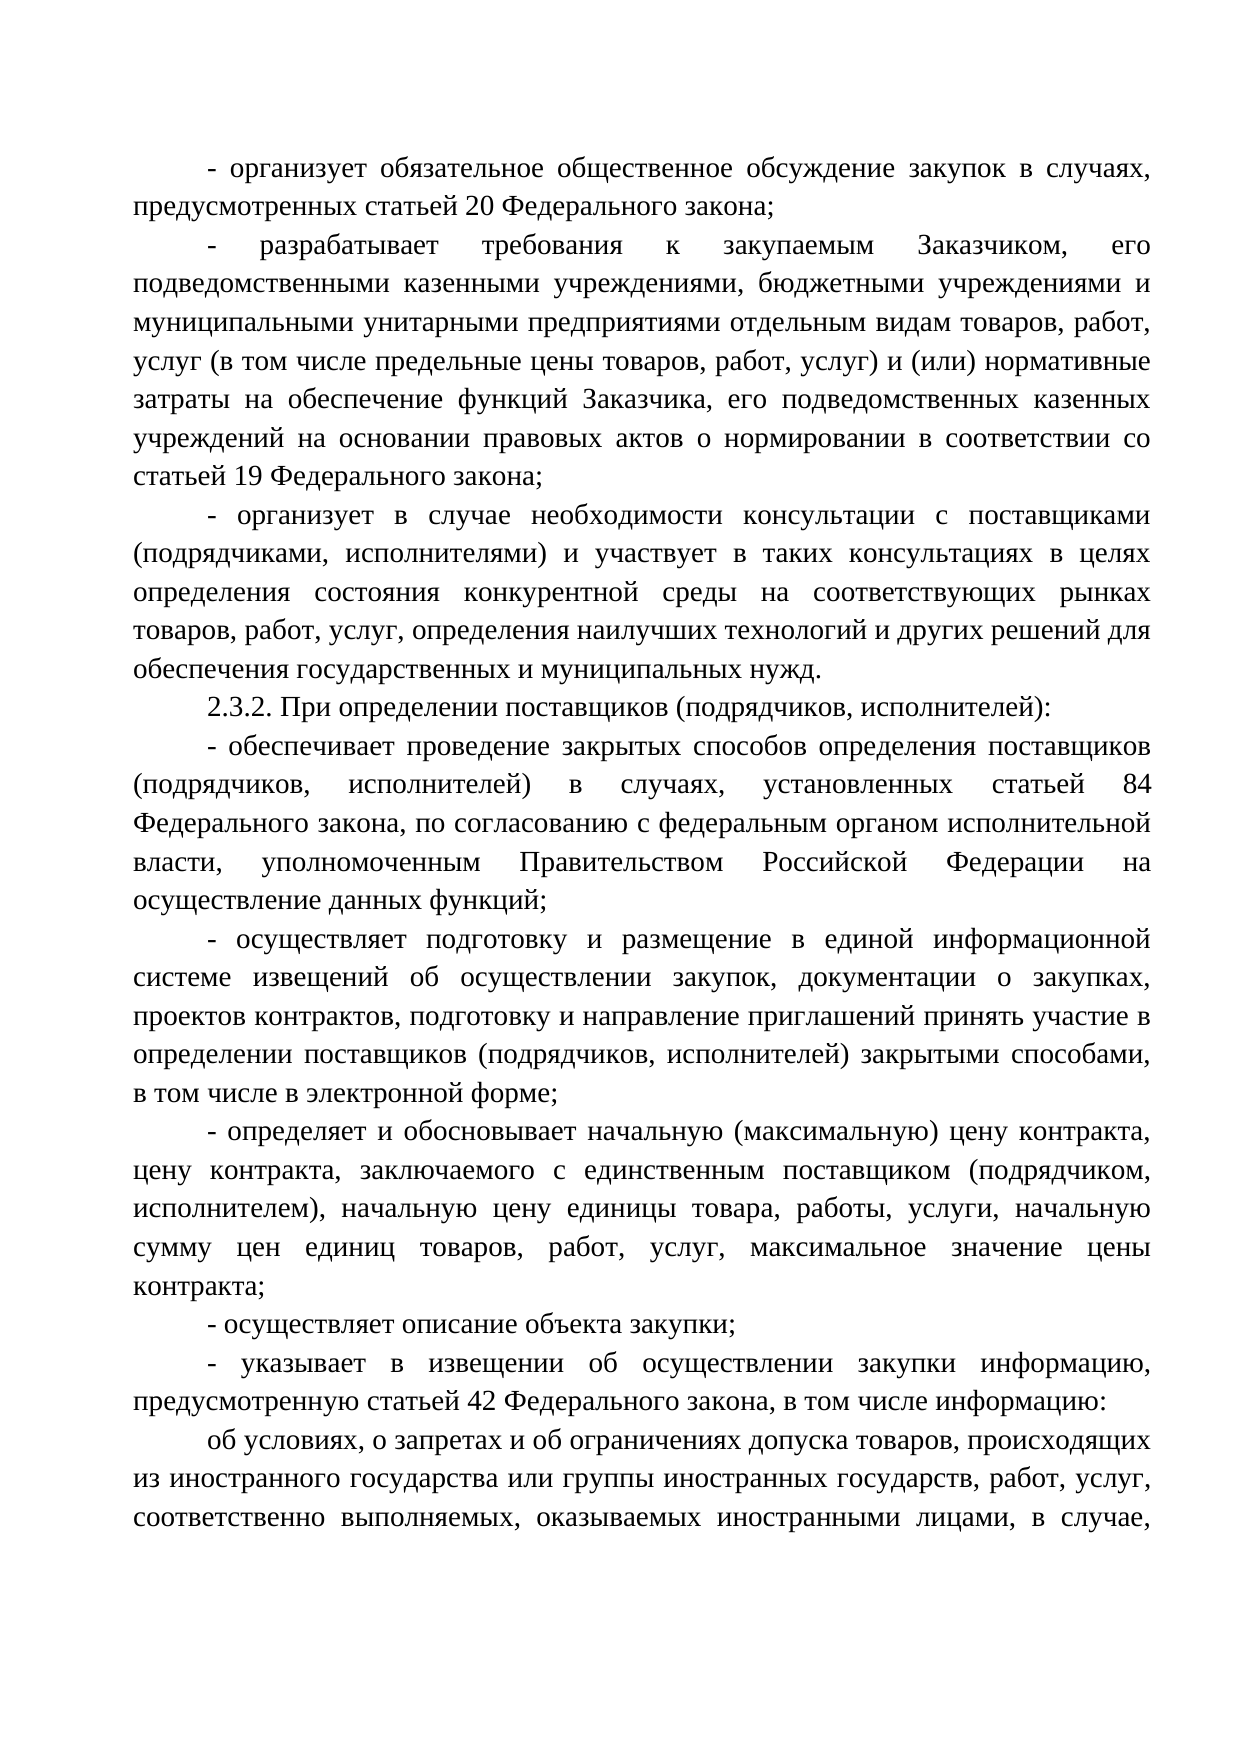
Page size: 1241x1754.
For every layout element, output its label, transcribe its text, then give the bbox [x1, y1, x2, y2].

text - организует в случае необходимости консультации с поставщиками (подрядчиками, исполнителями) и участвует в таких консультациях в целях определения состояния конкурентной среды на соответствующих рынках товаров, работ, услуг, определения наилучших технологий и других решений для обеспечения государственных и муниципальных нужд. [133, 497, 1152, 684]
text - осуществляет описание объекта закупки; [133, 1306, 1152, 1340]
text - организует обязательное общественное обсуждение закупок в случаях, предусмотренных статьей 20 Федерального закона; [133, 150, 1152, 222]
text - разрабатывает требования к закупаемым Заказчиком, его подведомственными казенными учреждениями, бюджетными учреждениями и муниципальными унитарными предприятиями отдельным видам товаров, работ, услуг (в том числе предельные цены товаров, работ, услуг) и (или) нормативные затраты на обеспечение функций Заказчика, его подведомственных казенных учреждений на основании правовых актов о нормировании в соответствии со статьей 19 Федерального закона; [133, 227, 1152, 492]
text - указывает в извещении об осуществлении закупки информацию, предусмотренную статьей 42 Федерального закона, в том числе информацию: [133, 1345, 1152, 1417]
text - обеспечивает проведение закрытых способов определения поставщиков (подрядчиков, исполнителей) в случаях, установленных статьей 84 Федерального закона, по согласованию с федеральным органом исполнительной власти, уполномоченным Правительством Российской Федерации на осуществление данных функций; [133, 728, 1152, 916]
text 2.3.2. При определении поставщиков (подрядчиков, исполнителей): [133, 689, 1152, 723]
text - определяет и обосновывает начальную (максимальную) цену контракта, цену контракта, заключаемого с единственным поставщиком (подрядчиком, исполнителем), начальную цену единицы товара, работы, услуги, начальную сумму цен единиц товаров, работ, услуг, максимальное значение цены контракта; [133, 1113, 1152, 1301]
text - осуществляет подготовку и размещение в единой информационной системе извещений об осуществлении закупок, документации о закупках, проектов контрактов, подготовку и направление приглашений принять участие в определении поставщиков (подрядчиков, исполнителей) закрытыми способами, в том числе в электронной форме; [133, 921, 1152, 1108]
